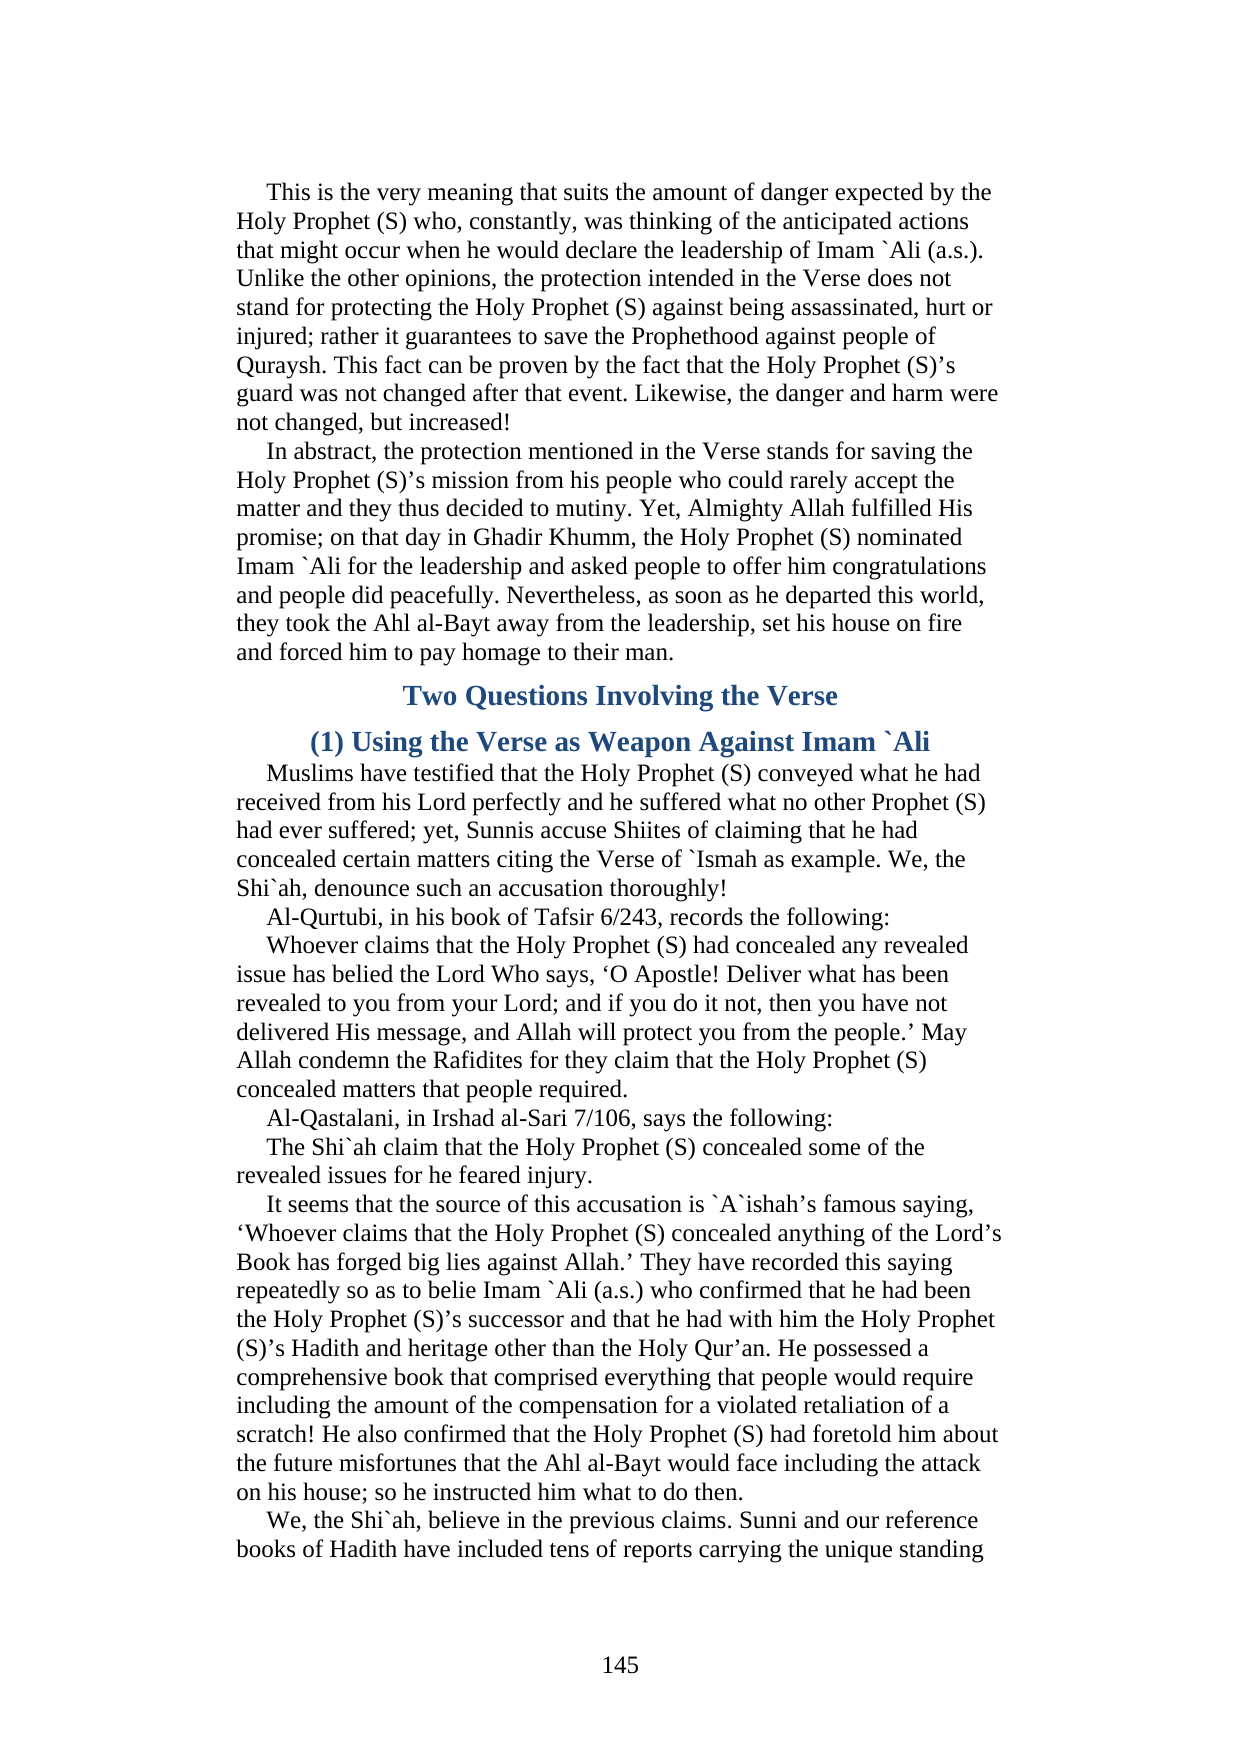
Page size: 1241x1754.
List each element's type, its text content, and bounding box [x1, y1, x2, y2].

text Al-Qastalani, in Irshad al-Sari 7/106, says the following: [236, 1103, 1004, 1132]
text It seems that the source of this accusation is `A`ishah’s famous saying, ‘Whoever claims that the Holy Prophet (S) concealed anything of the Lord’s Book has forged big lies against Allah.’ They have recorded this saying repeatedly so as to belie Imam `Ali (a.s.) who confirmed that he had been the Holy Prophet (S)’s successor and that he had with him the Holy Prophet (S)’s Hadith and heritage other than the Holy Qur’an. He possessed a comprehensive book that comprised everything that people would require including the amount of the compensation for a violated retaliation of a scratch! He also confirmed that the Holy Prophet (S) had foretold him about the future misfortunes that the Ahl al-Bayt would face including the attack on his house; so he instructed him what to do then. [236, 1189, 1004, 1506]
text The Shi`ah claim that the Holy Prophet (S) concealed some of the revealed issues for he feared injury. [236, 1132, 1004, 1189]
subtitle Two Questions Involving the Verse [236, 678, 1004, 712]
text In abstract, the protection mentioned in the Verse stands for saving the Holy Prophet (S)’s mission from his people who could rarely accept the matter and they thus decided to mutiny. Yet, Almighty Allah fulfilled His promise; on that day in Ghadir Khumm, the Holy Prophet (S) nominated Imam `Ali for the leadership and asked people to offer him congratulations and people did peacefully. Nevertheless, as soon as he departed this world, they took the Ahl al-Bayt away from the leadership, set his house on fire and forced him to pay homage to their man. [236, 436, 1004, 666]
text Muslims have testified that the Holy Prophet (S) conveyed what he had received from his Lord perfectly and he suffered what no other Prophet (S) had ever suffered; yet, Sunnis accuse Shiites of claiming that he had concealed certain matters citing the Verse of `Ismah as example. We, the Shi`ah, denounce such an accusation thoroughly! [236, 758, 1004, 902]
text Whoever claims that the Holy Prophet (S) had concealed any revealed issue has belied the Lord Who says, ‘O Apostle! Deliver what has been revealed to you from your Lord; and if you do it not, then you have not delivered His message, and Allah will protect you from the people.’ May Allah condemn the Rafidites for they claim that the Holy Prophet (S) concealed matters that people required. [236, 931, 1004, 1103]
text This is the very meaning that suits the amount of danger expected by the Holy Prophet (S) who, constantly, was thinking of the anticipated actions that might occur when he would declare the leadership of Imam `Ali (a.s.). Unlike the other opinions, the protection intended in the Verse does not stand for protecting the Holy Prophet (S) against being assassinated, hurt or injured; rather it guarantees to save the Prophethood against people of Quraysh. This fact can be proven by the fact that the Holy Prophet (S)’s guard was not changed after that event. Likewise, the danger and harm were not changed, but increased! [236, 177, 1004, 436]
subtitle (1) Using the Verse as Weapon Against Imam `Ali [236, 724, 1004, 758]
text Al-Qurtubi, in his book of Tafsir 6/243, records the following: [236, 902, 1004, 931]
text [236, 1506, 1004, 1563]
